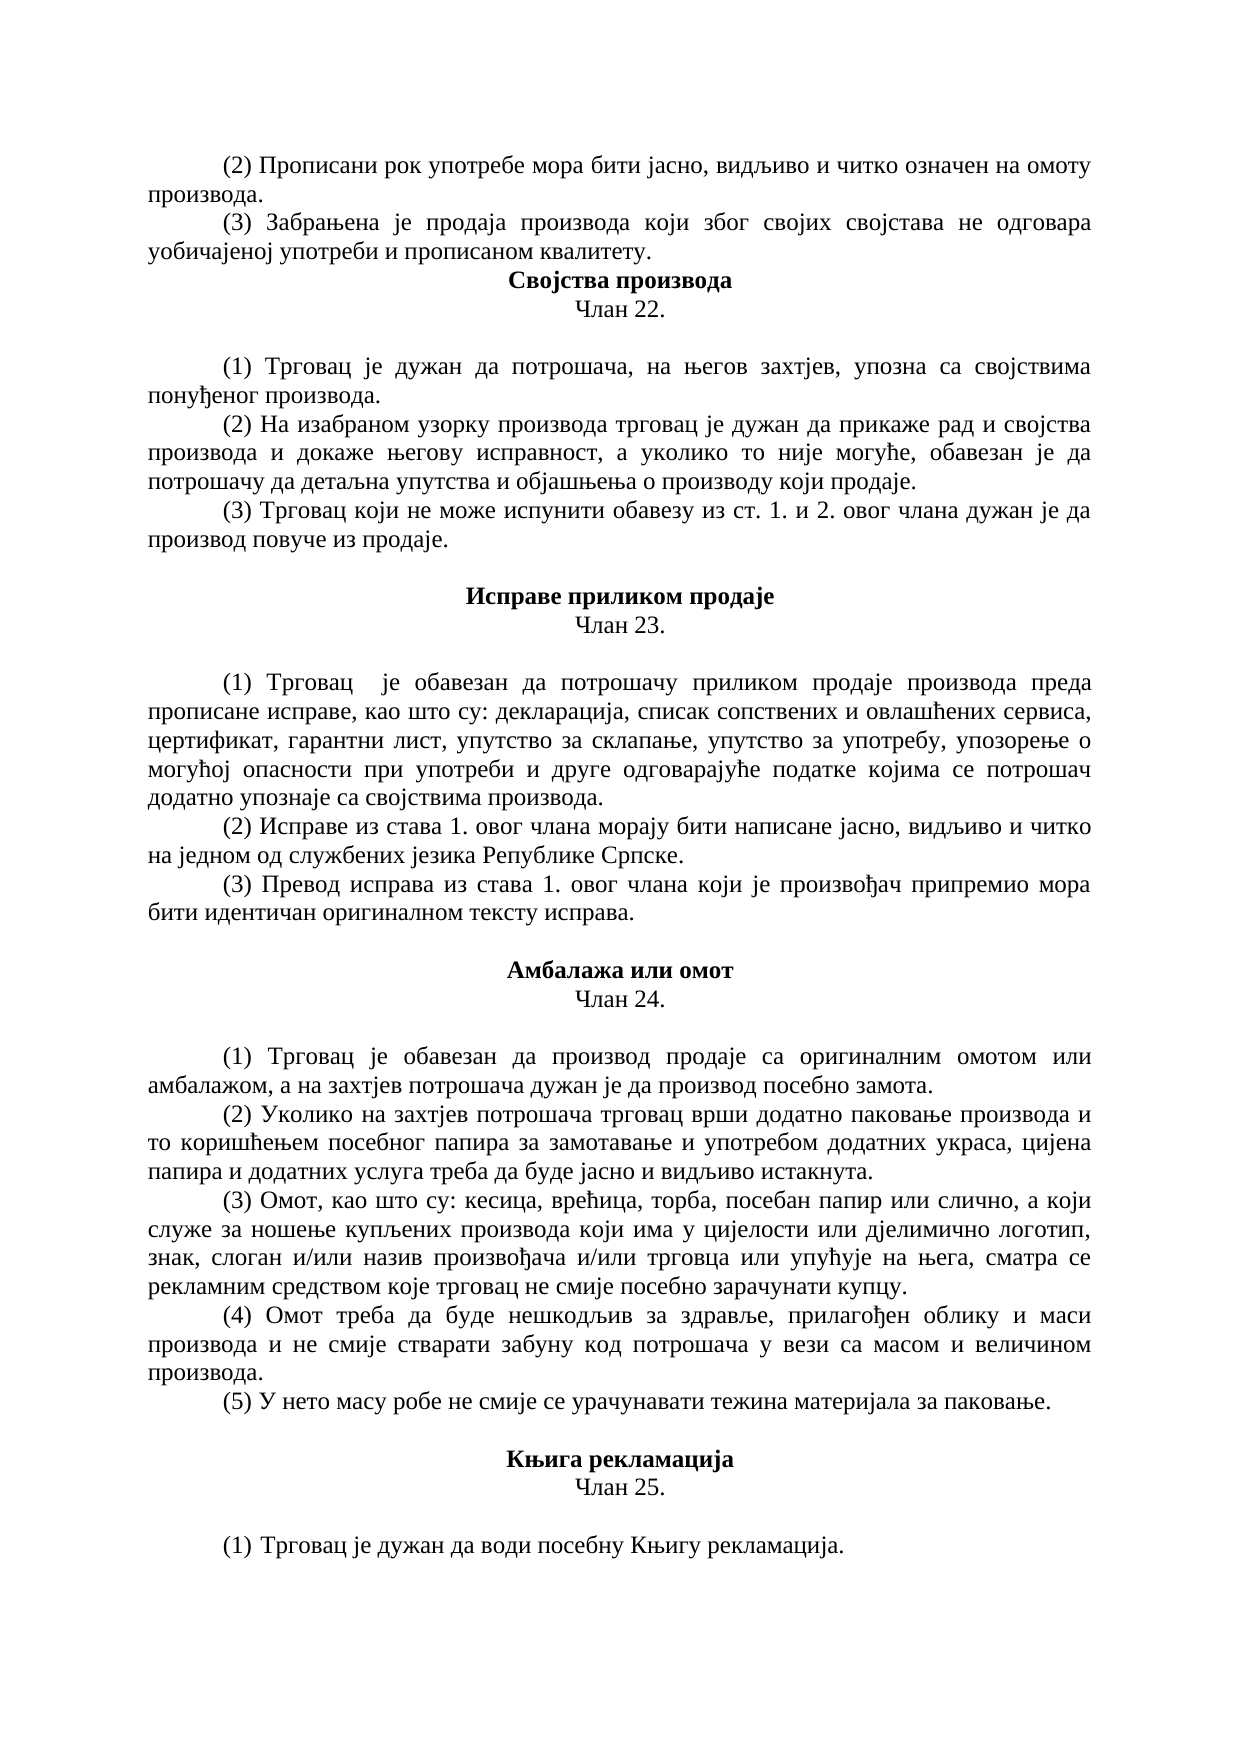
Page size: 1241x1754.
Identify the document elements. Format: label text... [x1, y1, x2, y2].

list Трговац је дужан да води посебну Књигу рекламација. [223, 1530, 1092, 1559]
text (2) Уколико на захтјев потрошача трговац врши додатно паковање производа и то коришћењем посебног папира за замотавање и употребом додатних украса, цијена папира и додатних услуга треба да буде јасно и видљиво истакнута. [148, 1099, 1092, 1185]
text (3) Омот, као што су: кесица, врећица, торба, посебан папир или слично, а који служе за ношење купљених производа који има у цијелости или дјелимично логотип, знак, слоган и/или назив произвођача и/или трговца или упућује на њега, сматра се рекламним средством које трговац не смије посебно зарачунати купцу. [148, 1185, 1092, 1300]
text Члан 22. [148, 294, 1092, 322]
text Члан 23. [148, 610, 1092, 639]
text (3) Трговац који не може испунити обавезу из ст. 1. и 2. овог члана дужан је да производ повуче из продаје. [148, 495, 1092, 552]
text Исправе приликом продаје [148, 581, 1092, 610]
text Амбалажа или омот [148, 955, 1092, 984]
text (3) Превод исправа из става 1. овог члана који је произвођач припремио мора бити идентичан оригиналном тексту исправа. [148, 869, 1092, 926]
text (5) У нето масу робе не смије се урачунавати тежина материјала за паковање. [148, 1386, 1092, 1415]
text Члан 24. [148, 984, 1092, 1012]
text Члан 25. [148, 1472, 1092, 1501]
text Својства производа [148, 265, 1092, 294]
text (2) На изабраном узорку производа трговац је дужан да прикаже рад и својства производа и докаже његову исправност, а уколико то није могуће, обавезан је да потрошачу да детаљна упутства и објашњења о производу који продаје. [148, 409, 1092, 495]
text (1) Трговац је обавезан да производ продаје са оригиналним омотом или амбалажом, а на захтјев потрошача дужан је да производ посебно замота. [148, 1041, 1092, 1099]
text (3) Забрањена је продаја производа који због својих својстава не одговара уобичајеној употреби и прописаном квалитету. [148, 207, 1092, 265]
text (1) Трговац је дужан да потрошача, на његов захтјев, упозна са својствима понуђеног производа. [148, 351, 1092, 409]
text (1) Трговац је обавезан да потрошачу приликом продаје производа преда прописане исправе, као што су: декларација, списак сопствених и овлашћених сервиса, цертификат, гарантни лист, упутство за склапање, упутство за употребу, упозорење о могућој опасности при употреби и друге одговарајуће податке којима се потрошач додатно упознаје са својствима производа. [148, 667, 1092, 811]
text (4) Омот треба да буде нешкодљив за здравље, прилагођен облику и маси производа и не смије стварати забуну код потрошача у вези са масом и величином производа. [148, 1300, 1092, 1386]
text (2) Прописани рок употребе мора бити јасно, видљиво и читко означен на омоту производа. [148, 150, 1092, 207]
text Књига рекламација [148, 1444, 1092, 1472]
text (2) Исправе из става 1. овог члана морају бити написане јасно, видљиво и читко на једном од службених језика Републике Српске. [148, 811, 1092, 869]
